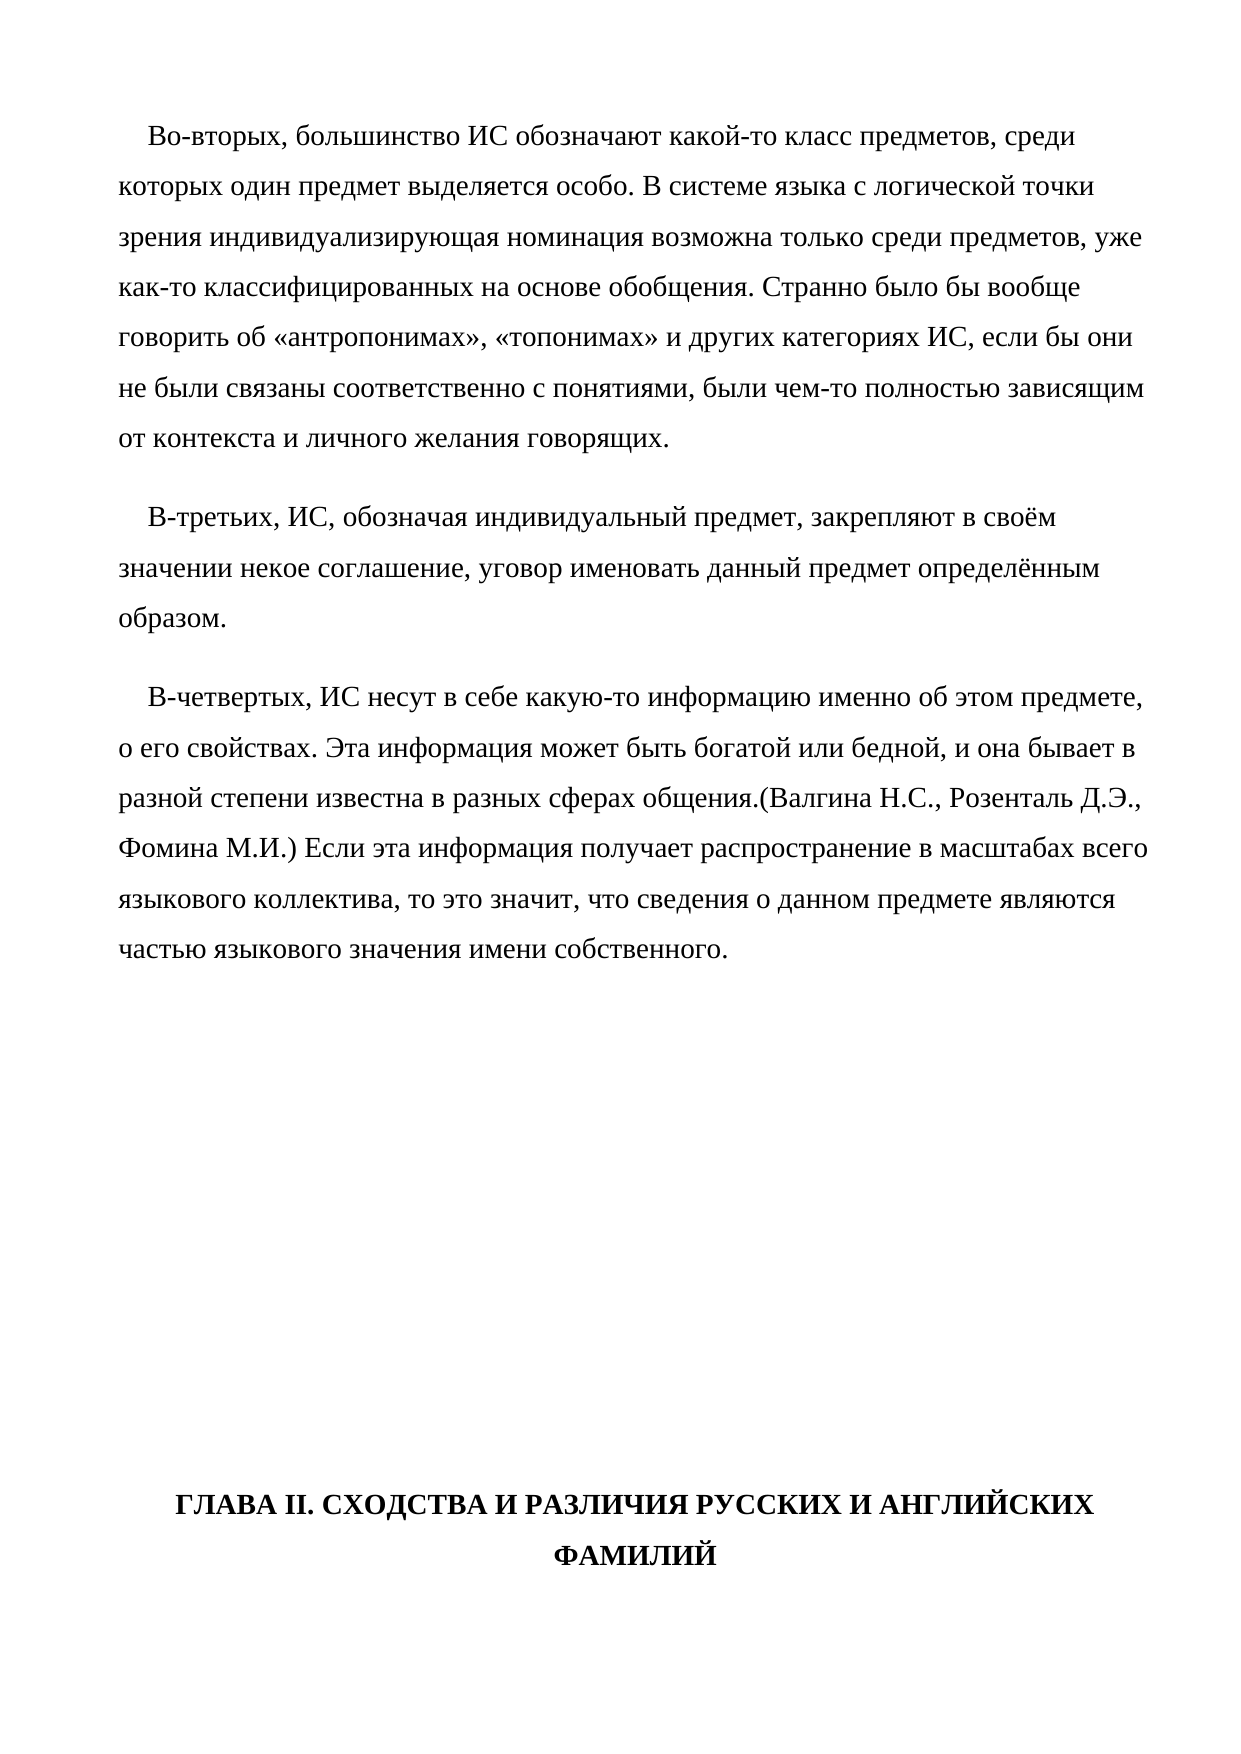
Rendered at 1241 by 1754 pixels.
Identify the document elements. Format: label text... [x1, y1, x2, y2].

text В-четвертых, ИС несут в себе какую-то информацию именно об этом предмете, о его свойствах. Эта информация может быть богатой или бедной, и она бывает в разной степени известна в разных сферах общения.(Валгина Н.С., Розенталь Д.Э., Фомина М.И.) Если эта информация получает распространение в масштабах всего языкового коллектива, то это значит, что сведения о данном предмете являются частью языкового значения имени собственного. [118, 679, 1152, 965]
text ГЛАВА II. СХОДСТВА И РАЗЛИЧИЯ РУССКИХ И АНГЛИЙСКИХ ФАМИЛИЙ [118, 1487, 1152, 1571]
text В-третьих, ИС, обозначая индивидуальный предмет, закрепляют в своём значении некое соглашение, уговор именовать данный предмет определённым образом. [118, 499, 1152, 634]
text Во-вторых, большинство ИС обозначают какой-то класс предметов, среди которых один предмет выделяется особо. В системе языка с логической точки зрения индивидуализирующая номинация возможна только среди предметов, уже как-то классифицированных на основе обобщения. Странно было бы вообще говорить об «антропонимах», «топонимах» и других категориях ИС, если бы они не были связаны соответственно с понятиями, были чем-то полностью зависящим от контекста и личного желания говорящих. [118, 118, 1152, 453]
